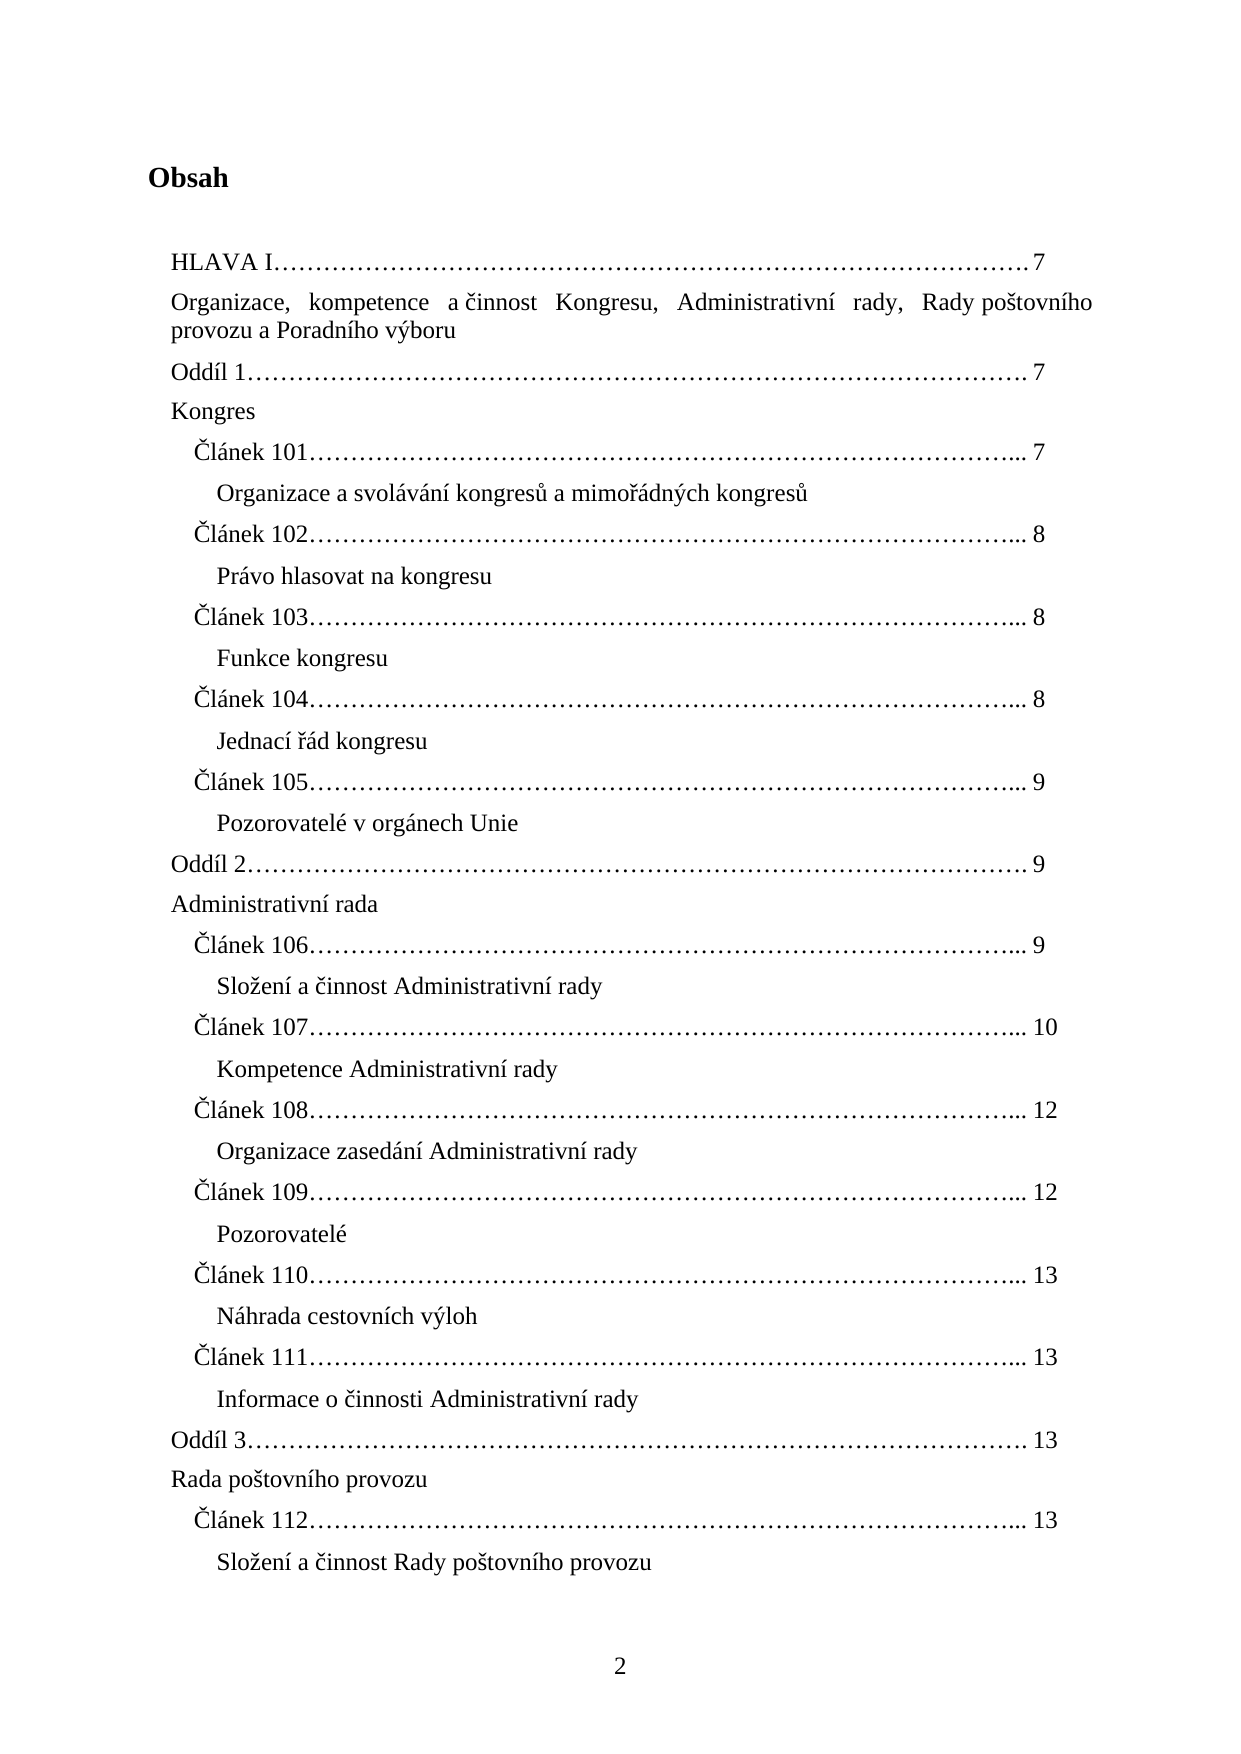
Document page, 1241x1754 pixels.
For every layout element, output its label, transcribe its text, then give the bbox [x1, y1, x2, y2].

text Pozorovatelé [216, 1219, 1093, 1247]
text Článek 106…………………………………………………………………………... 9 [193, 930, 1093, 959]
text Složení a činnost Rady poštovního provozu [216, 1547, 1093, 1575]
text Právo hlasovat na kongresu [216, 561, 1093, 589]
text Článek 111…………………………………………………………………………... 13 [193, 1342, 1093, 1371]
text Organizace a svolávání kongresů a mimořádných kongresů [216, 478, 1093, 507]
text Kongres [171, 396, 1093, 424]
text Jednací řád kongresu [216, 726, 1093, 754]
text Organizace, kompetence a činnost Kongresu, Administrativní rady, Rady poštovního provozu a Poradního výboru [171, 287, 1093, 344]
text Článek 104…………………………………………………………………………... 8 [193, 684, 1093, 713]
text Náhrada cestovních výloh [216, 1301, 1093, 1330]
text Administrativní rada [171, 889, 1093, 917]
text Obsah [148, 160, 1093, 194]
text HLAVA I………………………………………………………………………………. 7 [171, 247, 1093, 276]
text Oddíl 1…………………………………………………………………………………. 7 [171, 357, 1093, 385]
text Článek 109…………………………………………………………………………... 12 [193, 1177, 1093, 1206]
text Funkce kongresu [216, 643, 1093, 672]
text Článek 101…………………………………………………………………………... 7 [193, 437, 1093, 466]
text Složení a činnost Administrativní rady [216, 971, 1093, 1000]
text Článek 110…………………………………………………………………………... 13 [193, 1260, 1093, 1289]
text Článek 112…………………………………………………………………………... 13 [193, 1505, 1093, 1534]
text Informace o činnosti Administrativní rady [216, 1384, 1093, 1412]
text Článek 108…………………………………………………………………………... 12 [193, 1095, 1093, 1124]
text Oddíl 2…………………………………………………………………………………. 9 [171, 849, 1093, 878]
text Článek 107…………………………………………………………………………... 10 [193, 1012, 1093, 1041]
text Pozorovatelé v orgánech Unie [216, 808, 1093, 837]
text Článek 105…………………………………………………………………………... 9 [193, 767, 1093, 796]
text Článek 102…………………………………………………………………………... 8 [193, 519, 1093, 548]
text Článek 103…………………………………………………………………………... 8 [193, 602, 1093, 631]
text Kompetence Administrativní rady [216, 1054, 1093, 1082]
text Oddíl 3…………………………………………………………………………………. 13 [171, 1425, 1093, 1454]
text Rada poštovního provozu [171, 1464, 1093, 1493]
text Organizace zasedání Administrativní rady [216, 1136, 1093, 1165]
